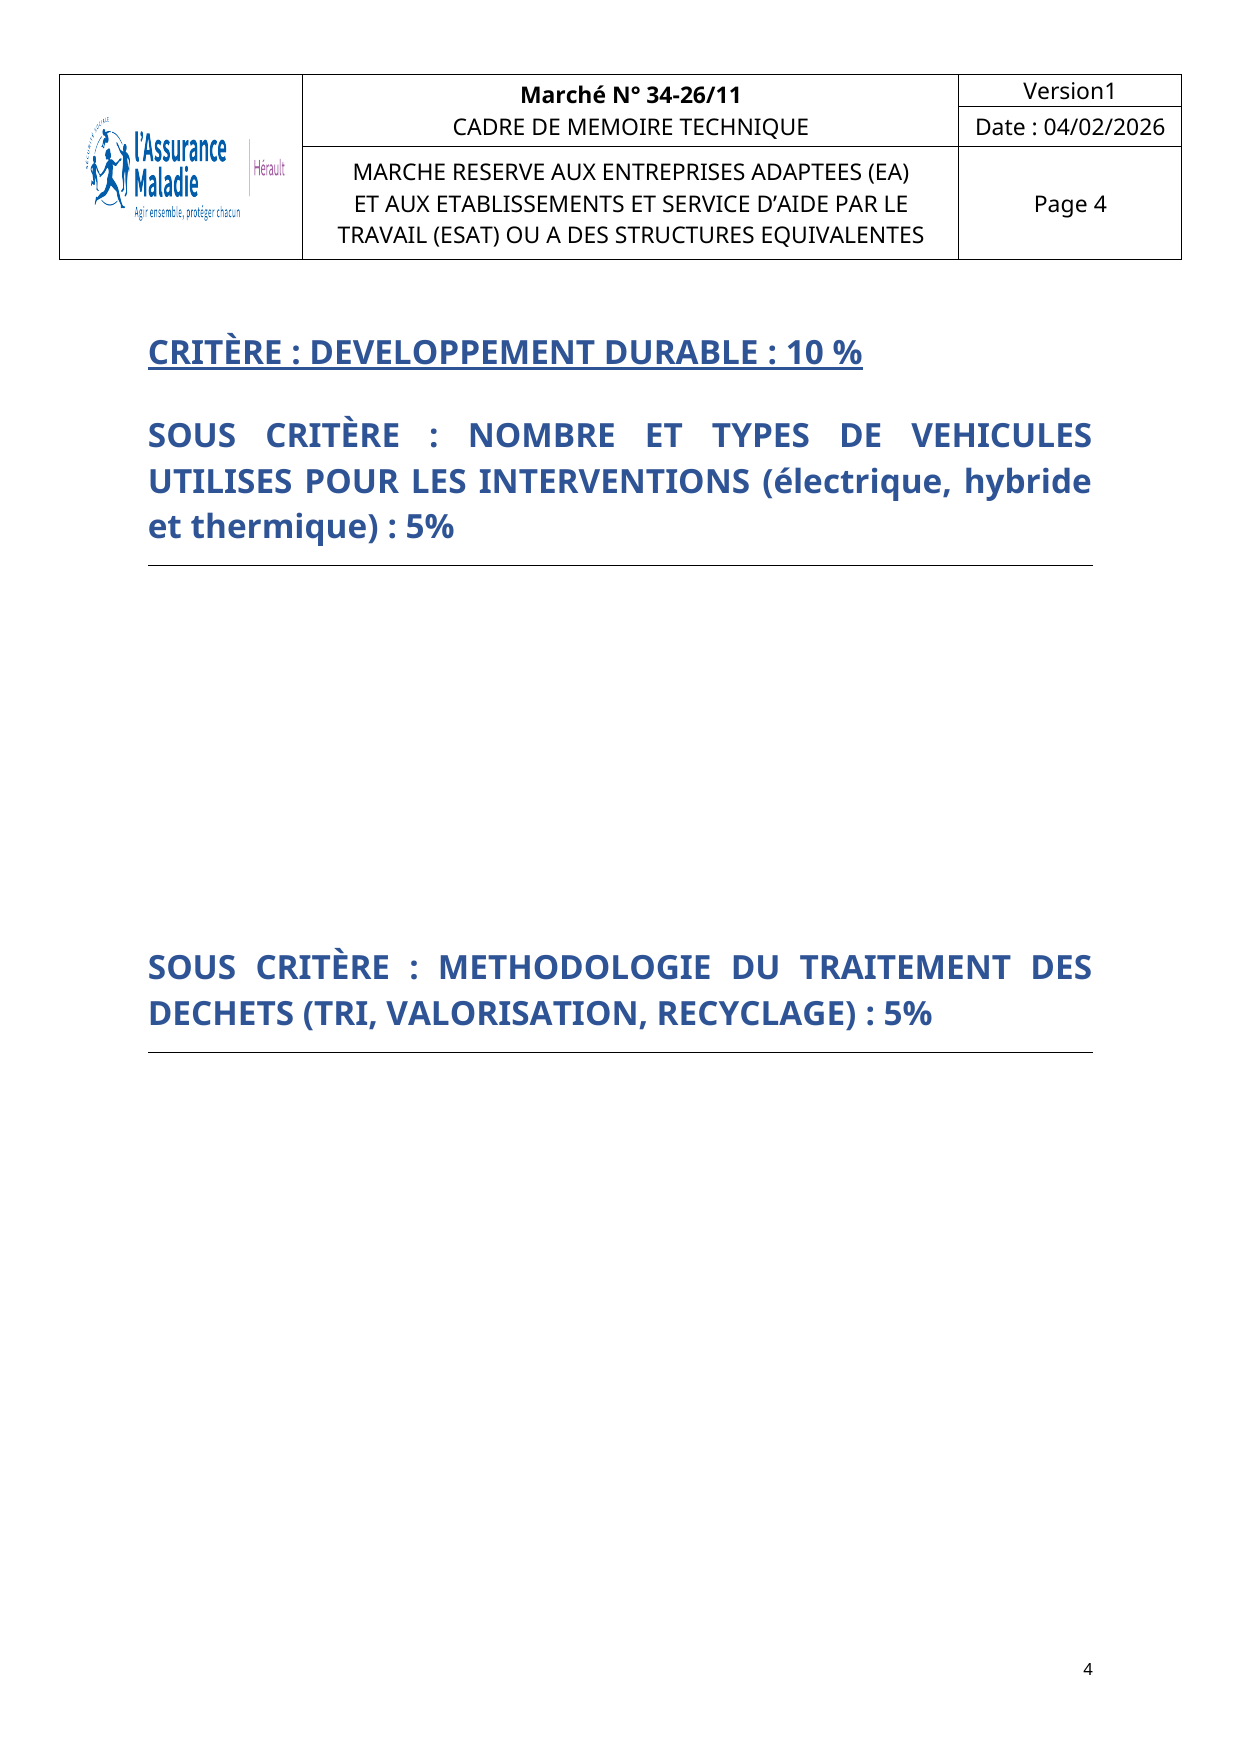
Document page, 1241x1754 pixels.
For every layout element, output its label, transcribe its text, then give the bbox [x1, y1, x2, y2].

subtitle SOUS CRITÈRE : NOMBRE ET TYPES DE VEHICULES UTILISES POUR LES INTERVENTIONS (électrique, hybride et thermique) : 5% [148, 412, 1093, 565]
subtitle SOUS CRITÈRE : METHODOLOGIE DU TRAITEMENT DES DECHETS (TRI, VALORISATION, RECYCLAGE) : 5% [148, 944, 1093, 1052]
picture [66, 74, 303, 260]
subtitle CRITÈRE : DEVELOPPEMENT DURABLE : 10 % [148, 329, 1093, 374]
